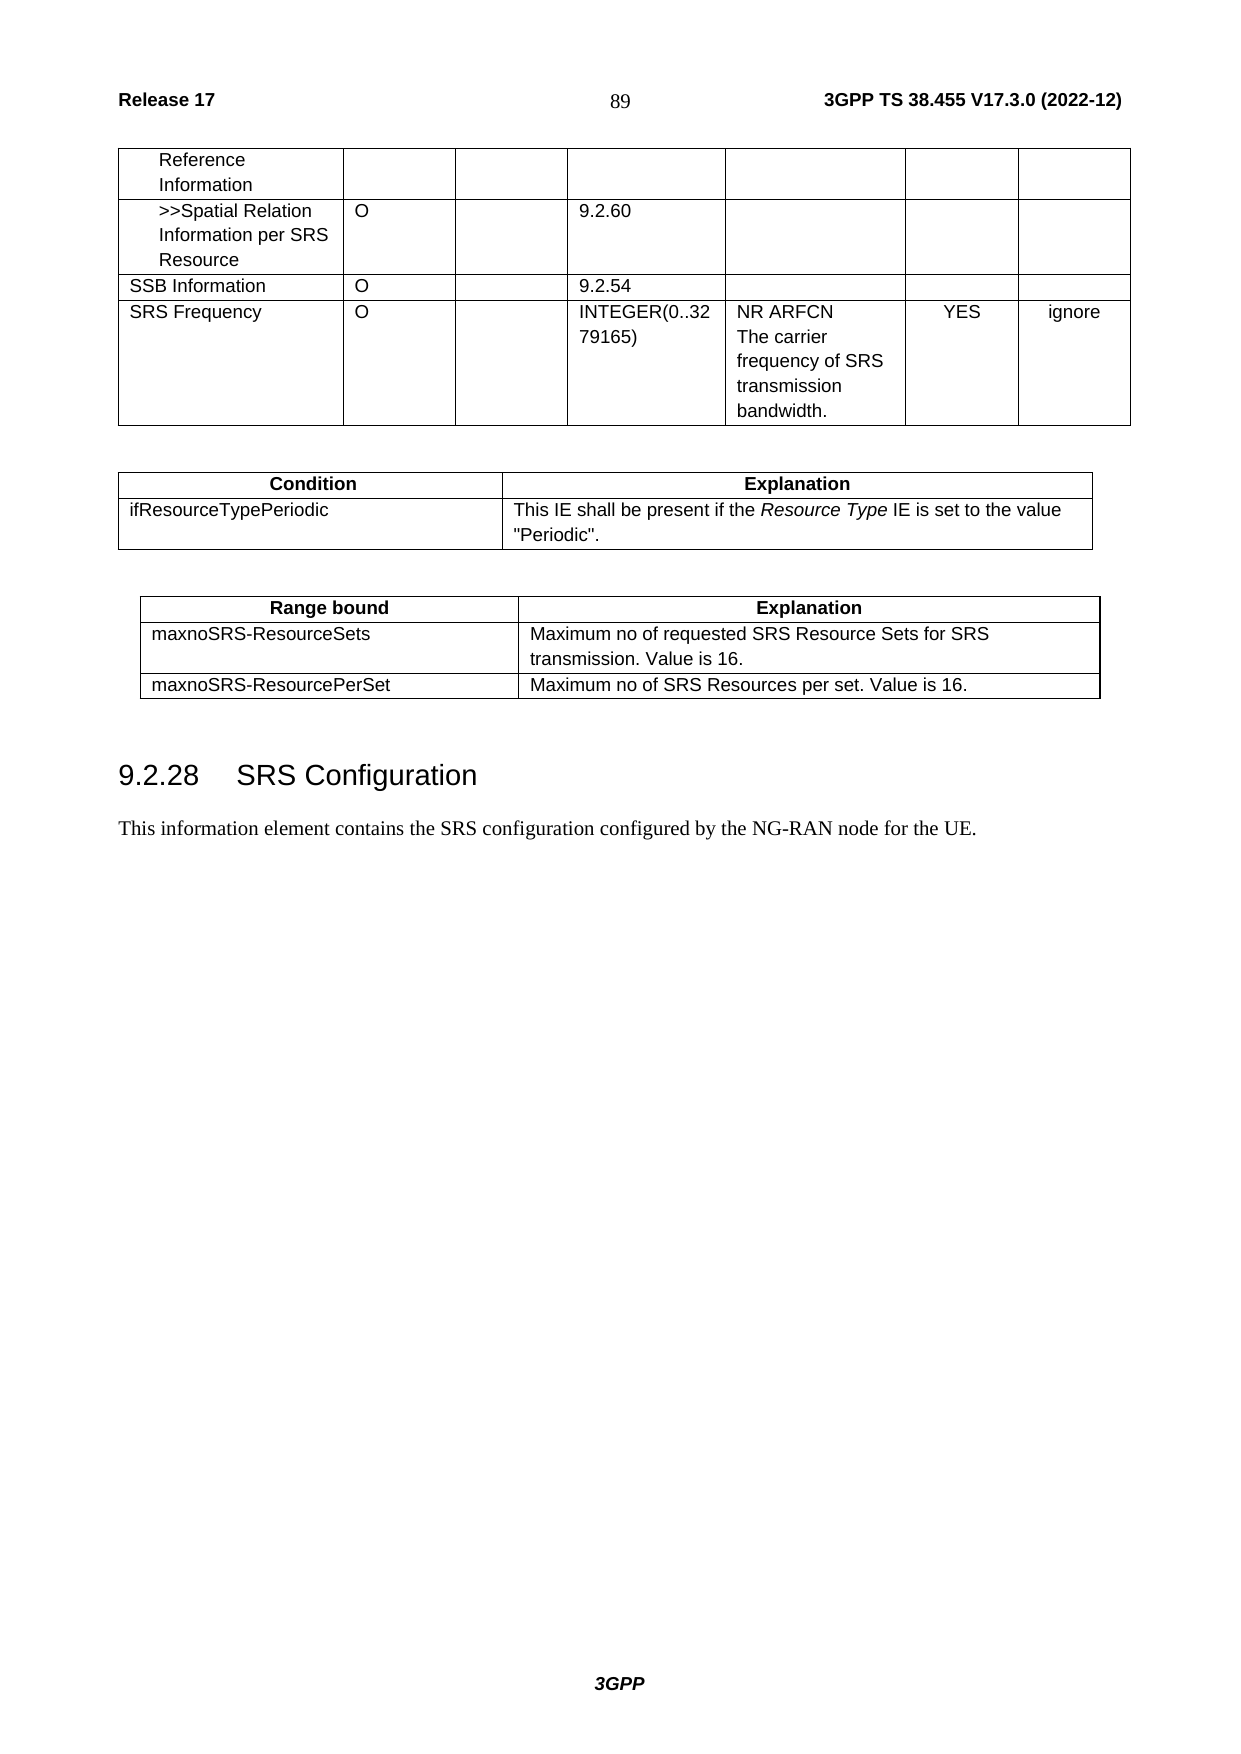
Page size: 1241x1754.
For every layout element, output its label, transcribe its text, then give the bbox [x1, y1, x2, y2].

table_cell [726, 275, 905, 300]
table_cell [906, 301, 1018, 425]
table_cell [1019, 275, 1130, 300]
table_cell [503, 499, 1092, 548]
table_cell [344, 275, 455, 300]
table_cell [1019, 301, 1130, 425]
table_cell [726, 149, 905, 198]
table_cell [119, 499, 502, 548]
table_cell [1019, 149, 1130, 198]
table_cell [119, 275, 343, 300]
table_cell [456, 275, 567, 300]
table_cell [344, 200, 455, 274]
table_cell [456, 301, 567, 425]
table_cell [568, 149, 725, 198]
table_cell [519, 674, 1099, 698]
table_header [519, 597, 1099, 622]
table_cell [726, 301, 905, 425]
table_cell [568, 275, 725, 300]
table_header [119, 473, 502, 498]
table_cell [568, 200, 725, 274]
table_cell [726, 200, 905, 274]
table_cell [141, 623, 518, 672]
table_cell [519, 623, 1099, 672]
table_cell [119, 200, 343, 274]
text This information element contains the SRS configuration configured by the NG-RAN node for the UE. [118, 815, 1122, 839]
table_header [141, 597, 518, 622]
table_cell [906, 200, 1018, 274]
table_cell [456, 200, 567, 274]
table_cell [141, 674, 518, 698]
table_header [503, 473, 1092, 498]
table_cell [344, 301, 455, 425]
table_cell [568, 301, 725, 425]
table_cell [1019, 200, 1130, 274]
subtitle 9.2.28 SRS Configuration [118, 758, 1122, 792]
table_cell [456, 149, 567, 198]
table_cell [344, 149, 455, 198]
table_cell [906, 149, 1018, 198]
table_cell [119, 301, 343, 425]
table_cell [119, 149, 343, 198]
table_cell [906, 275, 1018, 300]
